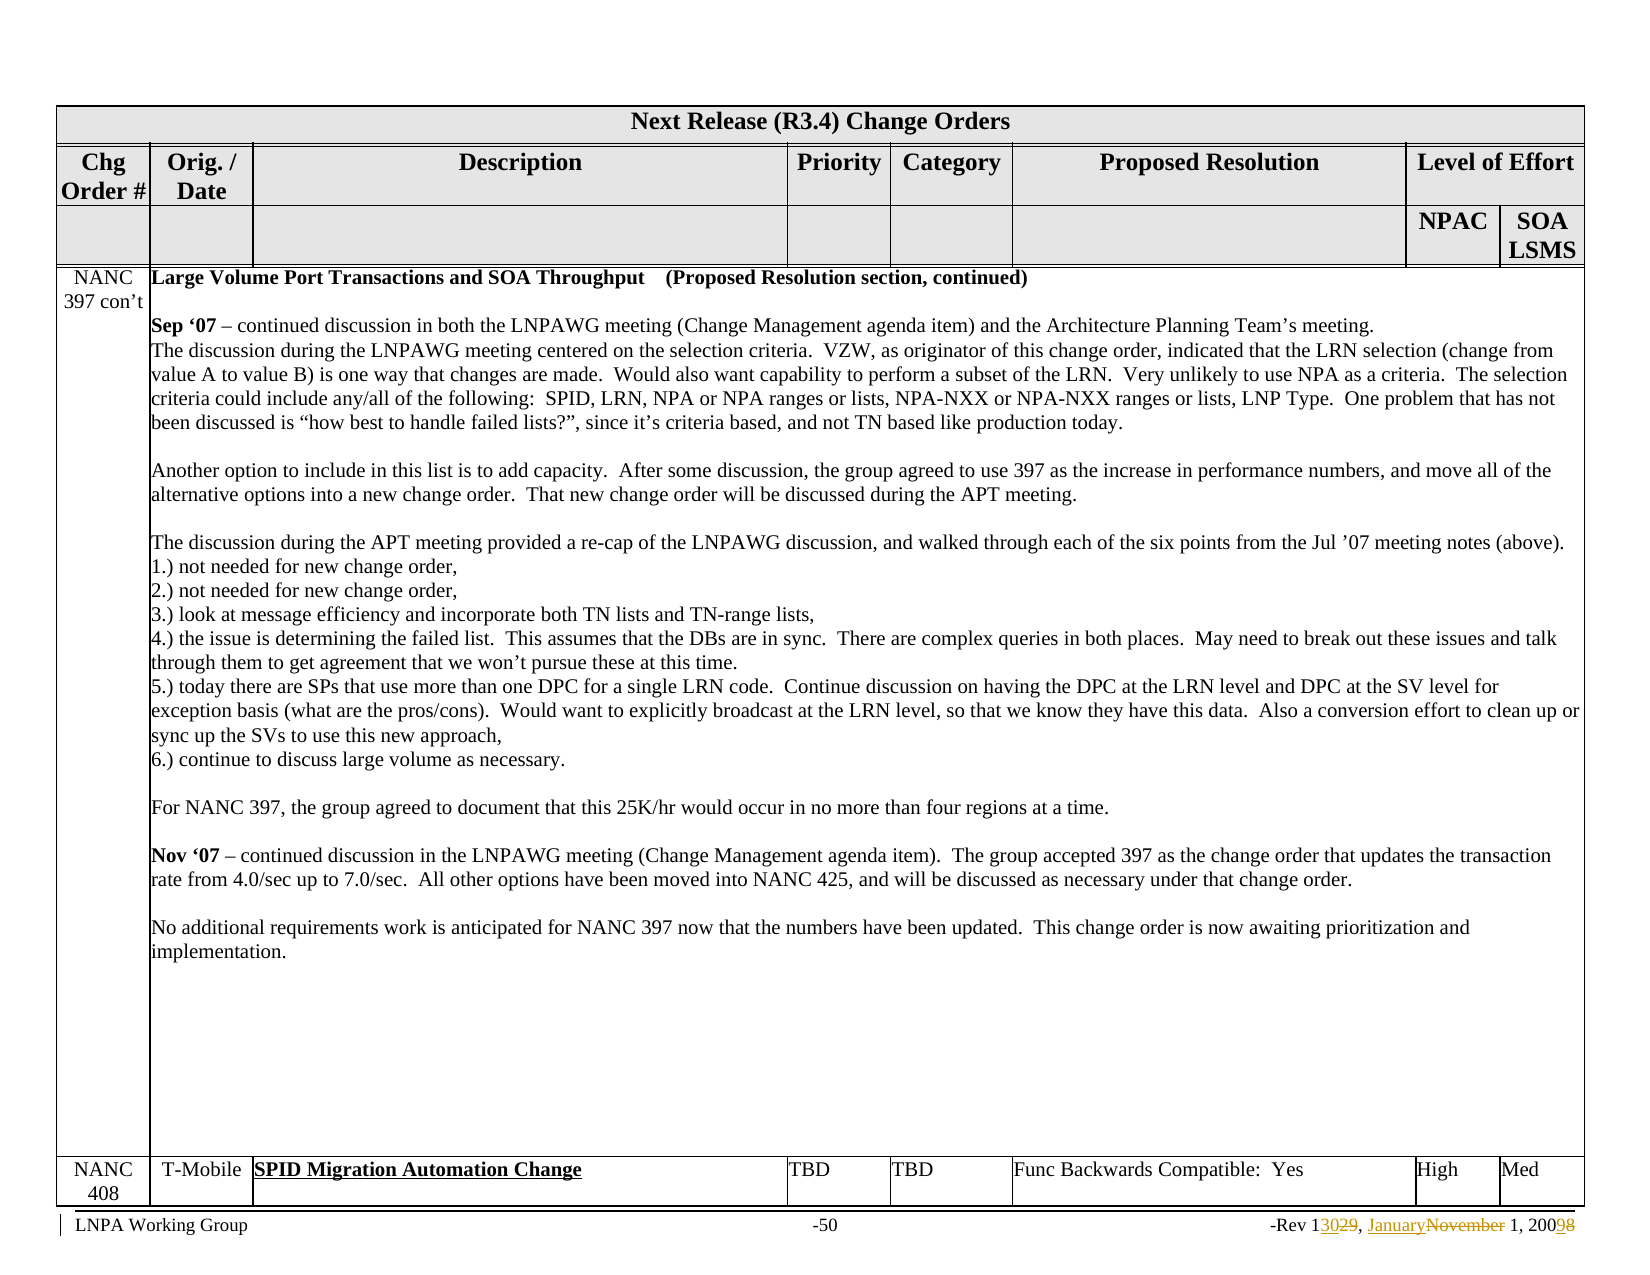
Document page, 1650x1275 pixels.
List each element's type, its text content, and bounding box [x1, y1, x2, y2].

table_cell Transactions and SOA Throughput (Proposed Resolution section, continued) Sep ‘07 – continued discussion in both the LNPAWG meeting (Change Management agenda item) and the Architecture Planning Team’s meeting. The discussion during the LNPAWG meeting centered on the selection criteria. VZW, as originator of this change order, indicated that the LRN selection (change from value A to value B) is one way that changes are made. Would also want capability to perform a subset of the LRN. Very unlikely to use NPA as a criteria. The selection criteria could include any/all of the following: SPID, LRN, NPA or NPA ranges or lists, NPA-NXX or NPA-NXX ranges or lists, LNP Type. One problem that has not been discussed is “how best to handle failed lists?”, since it’s criteria based, and not TN based like production today. Another option to include in this list is to add capacity. After some discussion, the group agreed to use 397 as the increase in performance numbers, and move all of the alternative options into a new change order. That new change order will be discussed during the APT meeting. The discussion during the APT meeting provided a re-cap of the LNPAWG discussion, and walked through each of the six points from the Jul ’07 meeting notes (above). 1.) not needed for new change order, 2.) not needed for new change order, 3.) look at message efficiency and incorporate both TN lists and TN-range lists, 4.) the issue is determining the failed list. This assumes that the DBs are in sync. There are complex queries in both places. May need to break out these issues and talk through them to get agreement that we won’t pursue these at this time. 5.) today there are SPs that use more than one DPC for a single LRN code. Continue discussion on having the DPC at the LRN level and DPC at the SV level for exception basis (what are the pros/cons). Would want to explicitly broadcast at the LRN level, so that we know they have this data. Also a conversion effort to clean up or sync up the SVs to use this new approach, 6.) continue to discuss large volume as necessary. For NANC 397, the group agreed to document that this 25K/hr would occur in no more than four regions at a time. Nov ‘07 – continued discussion in the LNPAWG meeting (Change Management agenda item). The group accepted 397 as the change order that updates the transaction rate from 4.0/sec up to 7.0/sec. All other options have been moved into NANC 425, and will be discussed as necessary under that change order. No additional requirements work is anticipated for NANC 397 now that the numbers have been updated. This change order is now awaiting prioritization and implementation. [151, 268, 1584, 1156]
table_cell High [1417, 1157, 1499, 1205]
table_cell Med [1501, 1157, 1584, 1205]
table_cell Category [891, 147, 1012, 205]
table_cell Chg Order # [57, 147, 149, 205]
table_cell [151, 206, 252, 264]
table_cell NANC 397 con’t [57, 268, 149, 1156]
table_cell TBD [891, 1157, 1012, 1205]
table_cell [1013, 206, 1405, 264]
table_cell T-Mobile 10/20/05 [151, 1157, 252, 1205]
table_cell Orig. / Date [151, 147, 252, 205]
table_cell NANC 408 [57, 1157, 149, 1205]
table_cell Priority [788, 147, 890, 205]
table_cell Level of Effort [1407, 147, 1584, 205]
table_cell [254, 1157, 787, 1205]
table_cell [788, 206, 890, 264]
table_cell [254, 206, 787, 264]
table_cell Description [254, 147, 787, 205]
table_cell SOA LSMS [1501, 206, 1584, 264]
table_cell TBD [788, 1157, 890, 1205]
table_cell Proposed Resolution [1013, 147, 1405, 205]
table_cell [57, 206, 149, 264]
table_header Next Release (R3.4) Change Orders [57, 107, 1584, 142]
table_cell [1013, 1157, 1415, 1205]
table_cell [891, 206, 1012, 264]
table_cell NPAC [1407, 206, 1499, 264]
